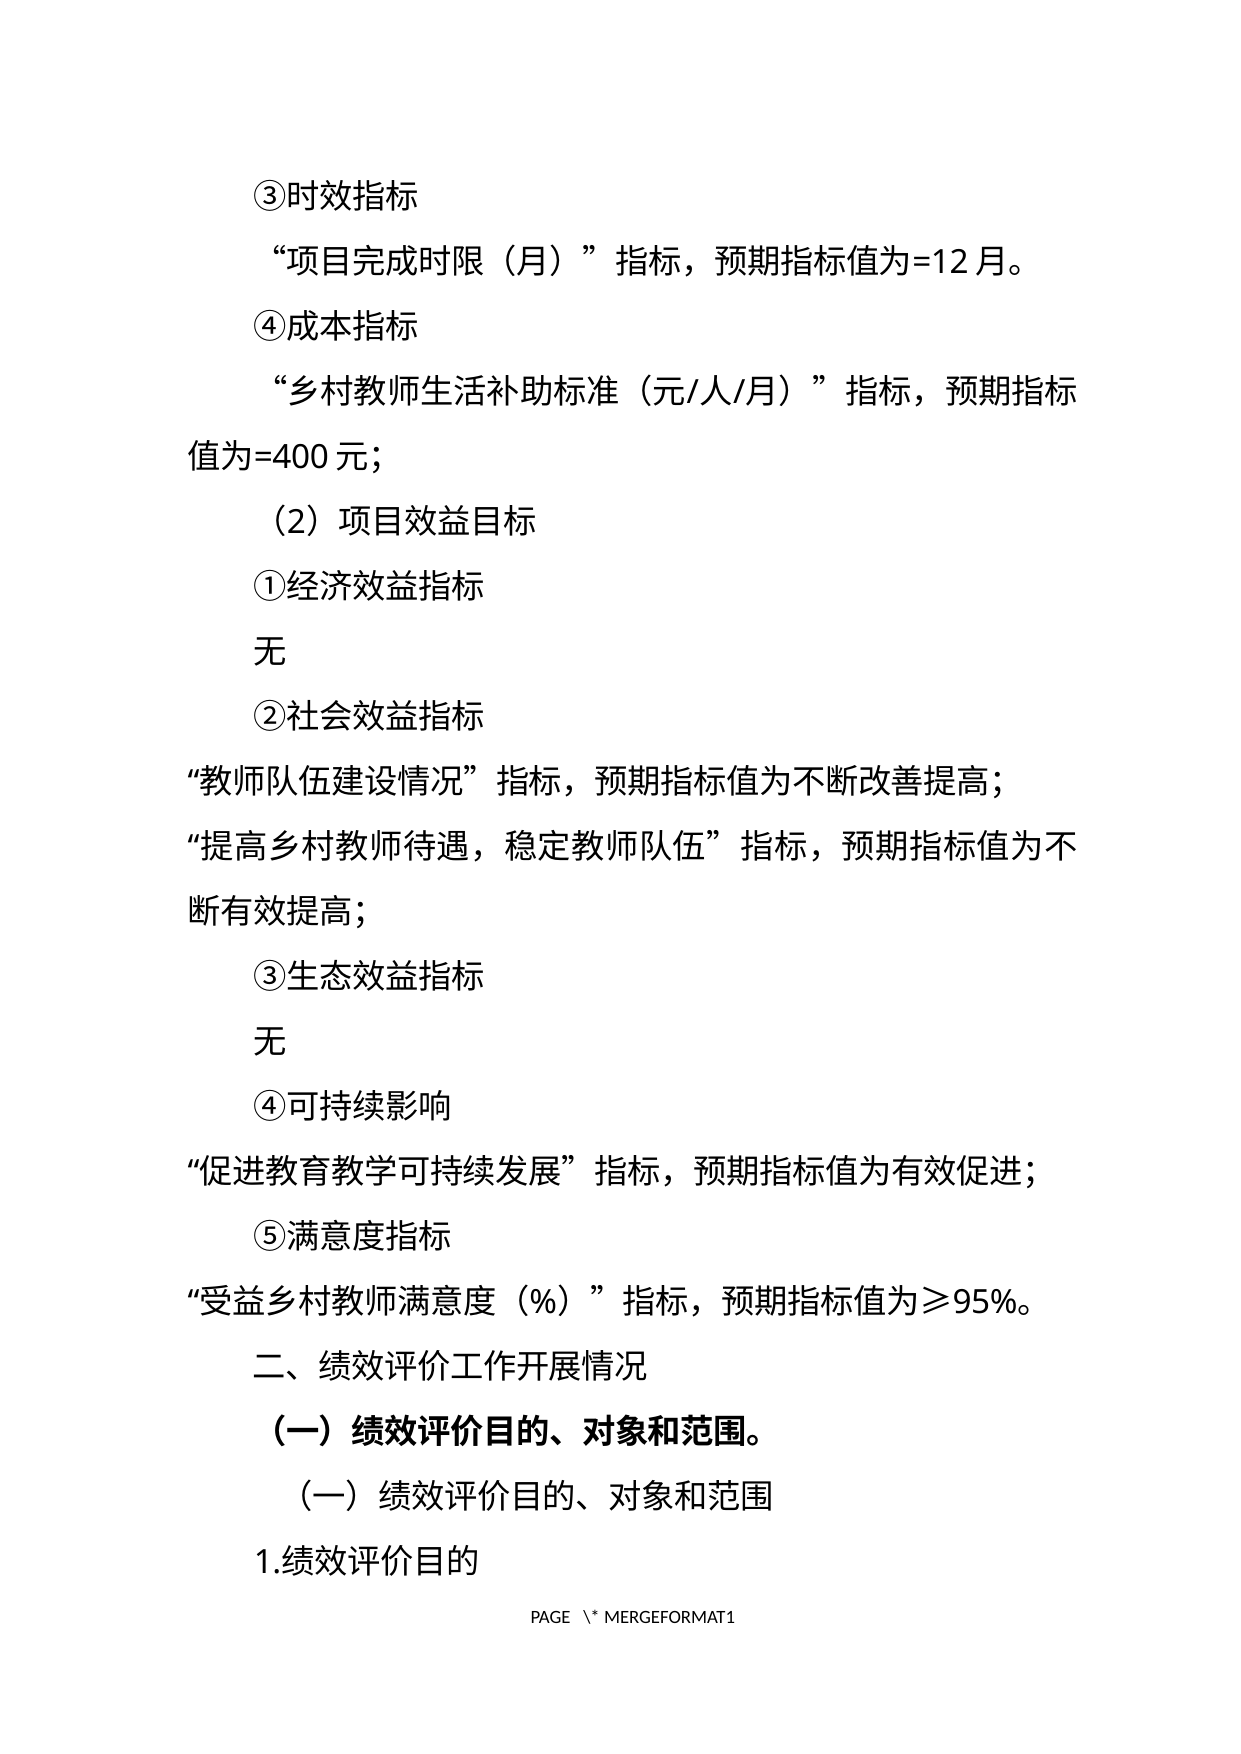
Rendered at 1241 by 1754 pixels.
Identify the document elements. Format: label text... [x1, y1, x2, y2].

text （一）绩效评价目的、对象和范围。 [187, 1397, 1078, 1462]
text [187, 162, 1078, 1332]
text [187, 1462, 1078, 1592]
text 二、绩效评价工作开展情况 [187, 1332, 1078, 1397]
